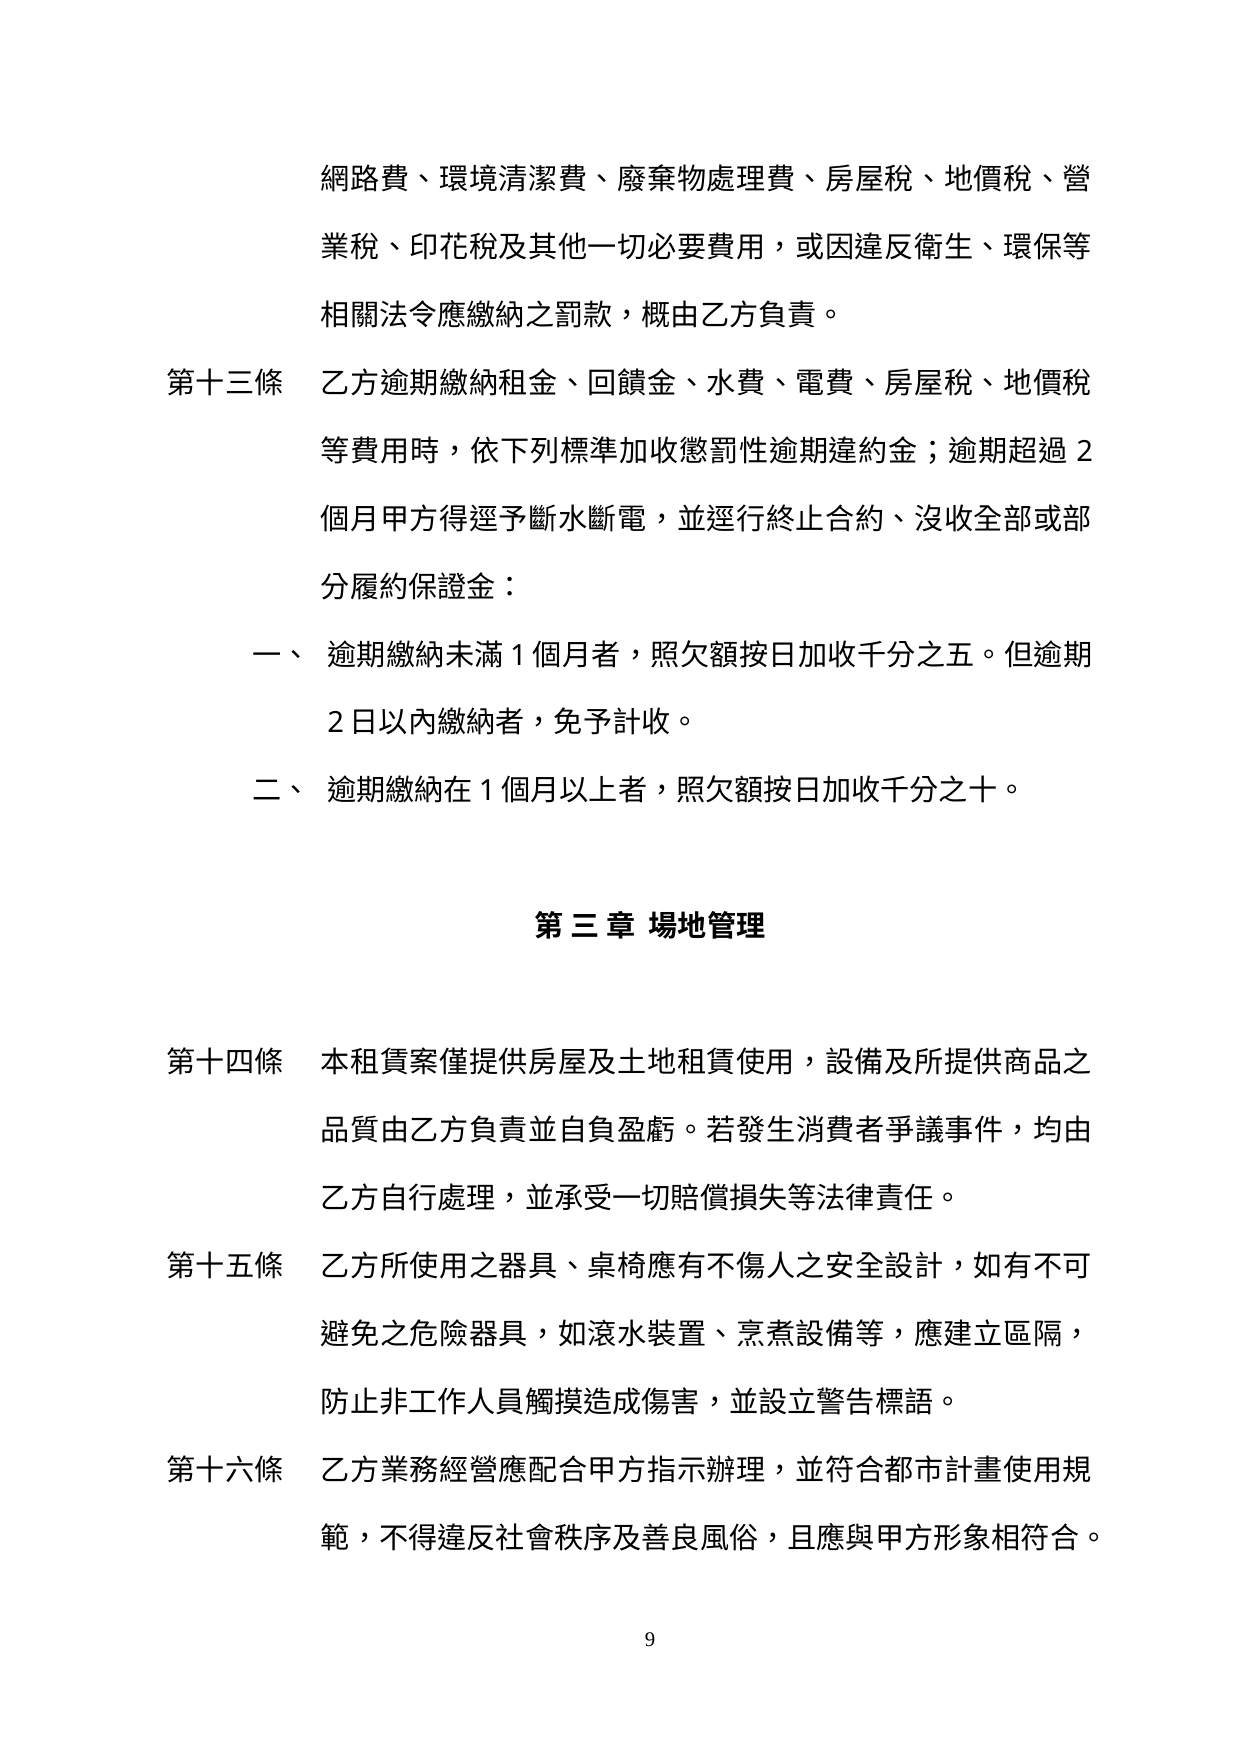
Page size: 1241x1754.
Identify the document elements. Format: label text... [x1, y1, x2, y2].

list 逾期繳納在1個月以上者，照欠額按日加收千分之十。 [252, 754, 1093, 822]
list 乙方所使用之器具、桌椅應有不傷人之安全設計，如有不可避免之危險器具，如滾水裝置、烹煮設備等，應建立區隔，防止非工作人員觸摸造成傷害，並設立警告標語。 [283, 1230, 1093, 1433]
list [283, 143, 1093, 347]
list 乙方逾期繳納租金、回饋金、水費、電費、房屋稅、地價稅等費用時，依下列標準加收懲罰性逾期違約金；逾期超過2個月甲方得逕予斷水斷電，並逕行終止合約、沒收全部或部分履約保證金： [283, 347, 1093, 618]
list 本租賃案僅提供房屋及土地租賃使用，設備及所提供商品之品質由乙方負責並自負盈虧。若發生消費者爭議事件，均由乙方自行處理，並承受一切賠償損失等法律責任。 [283, 1026, 1093, 1230]
list 乙方業務經營應配合甲方指示辦理，並符合都市計畫使用規範，不得違反社會秩序及善良風俗，且應與甲方形象相符合。 [283, 1433, 1093, 1569]
list 逾期繳納未滿1個月者，照欠額按日加收千分之五。但逾期2日以內繳納者，免予計收。 [252, 618, 1093, 754]
text 第 三 章 場地管理 [207, 890, 1093, 958]
